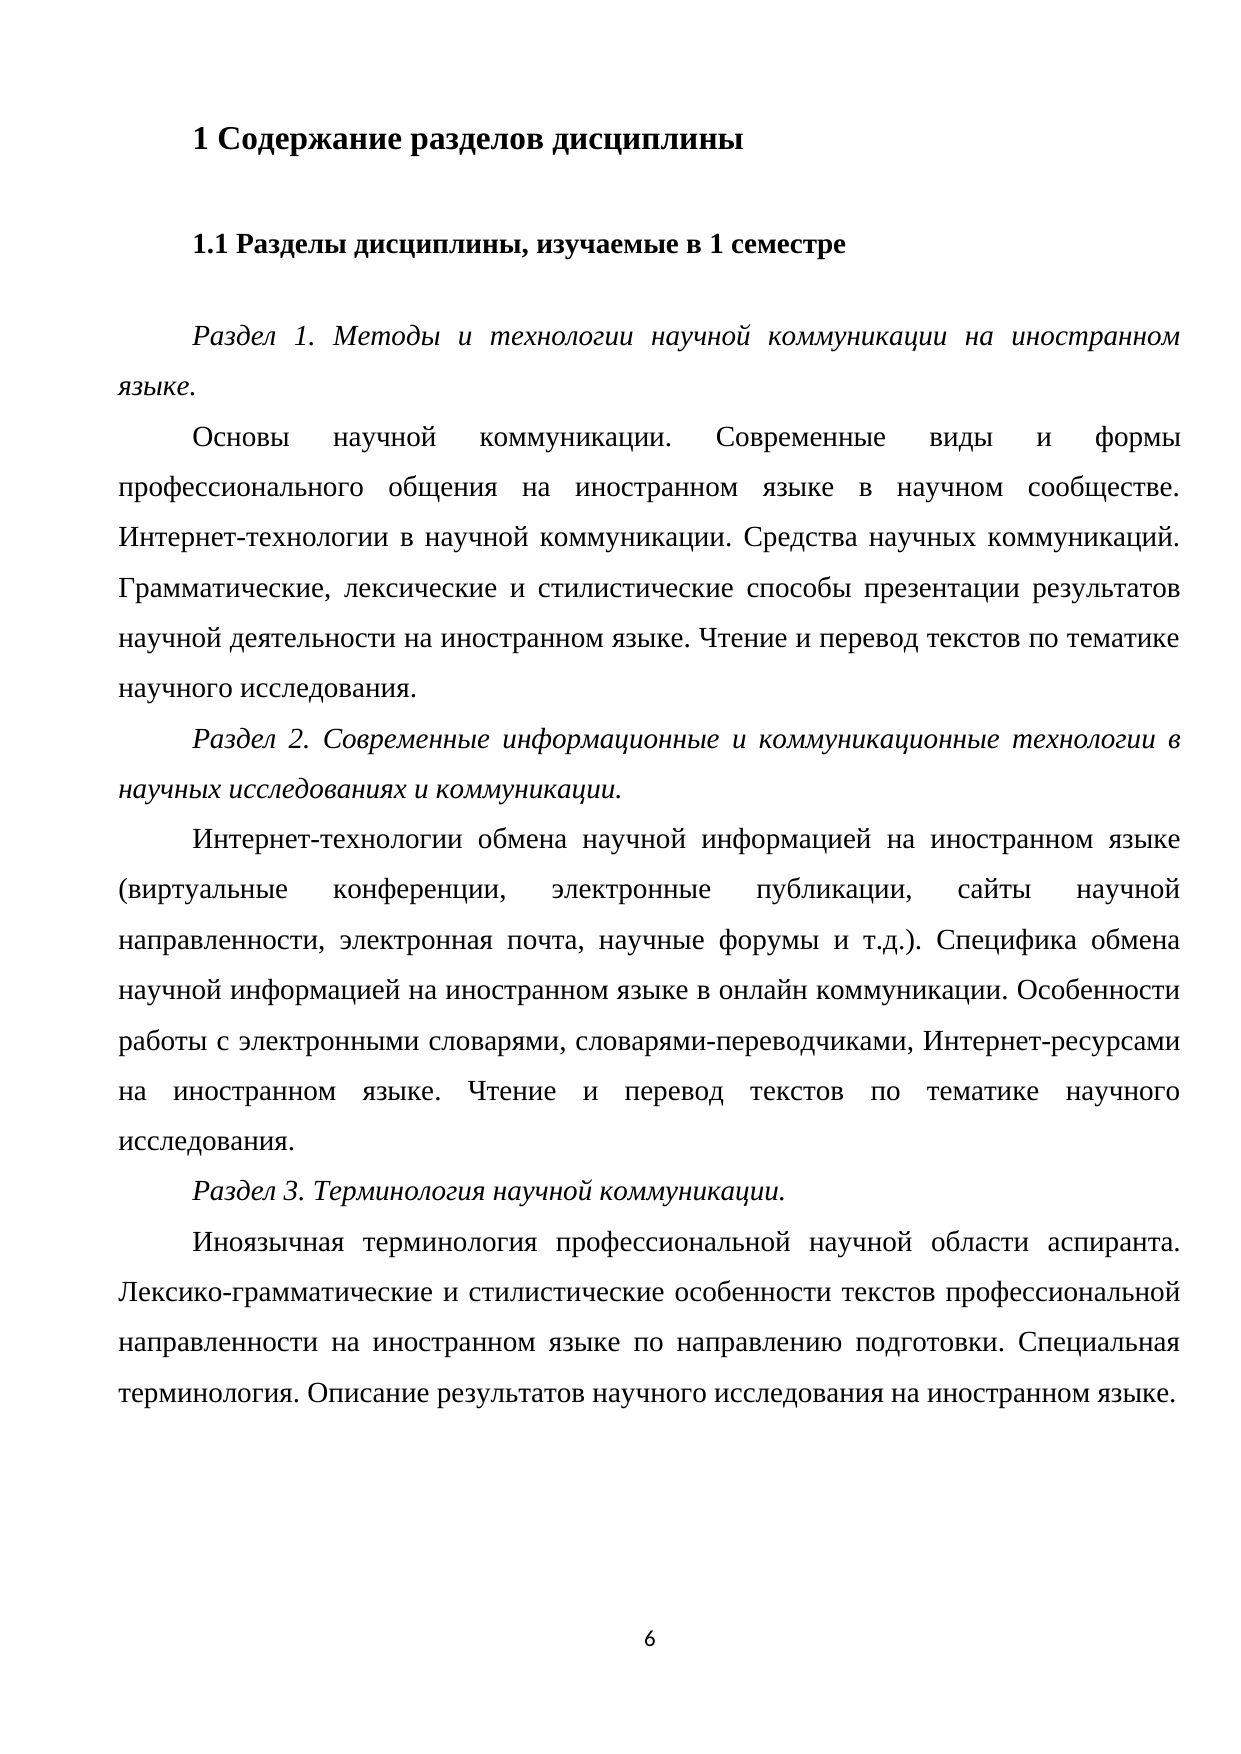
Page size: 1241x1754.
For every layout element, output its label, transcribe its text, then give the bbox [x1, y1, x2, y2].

text Раздел 1. Методы и технологии научной коммуникации на иностранном языке. [118, 318, 1181, 402]
text Иноязычная терминология профессиональной научной области аспиранта. Лексико-грамматические и стилистические особенности текстов профессиональной направленности на иностранном языке по направлению подготовки. Специальная терминология. Описание результатов научного исследования на иностранном языке. [118, 1224, 1181, 1408]
subtitle 1 Содержание разделов дисциплины [118, 118, 1181, 156]
text Раздел 3. Терминология научной коммуникации. [118, 1173, 1181, 1207]
text Интернет-технологии обмена научной информацией на иностранном языке (виртуальные конференции, электронные публикации, сайты научной направленности, электронная почта, научные форумы и т.д.). Специфика обмена научной информацией на иностранном языке в онлайн коммуникации. Особенности работы с электронными словарями, словарями-переводчиками, Интернет-ресурсами на иностранном языке. Чтение и перевод текстов по тематике научного исследования. [118, 821, 1181, 1157]
text Раздел 2. Современные информационные и коммуникационные технологии в научных исследованиях и коммуникации. [118, 721, 1181, 804]
text Основы научной коммуникации. Современные виды и формы профессионального общения на иностранном языке в научном сообществе. Интернет-технологии в научной коммуникации. Средства научных коммуникаций. Грамматические, лексические и стилистические способы презентации результатов научной деятельности на иностранном языке. Чтение и перевод текстов по тематике научного исследования. [118, 419, 1181, 704]
subtitle 1.1 Разделы дисциплины, изучаемые в 1 семестре [118, 226, 1181, 259]
